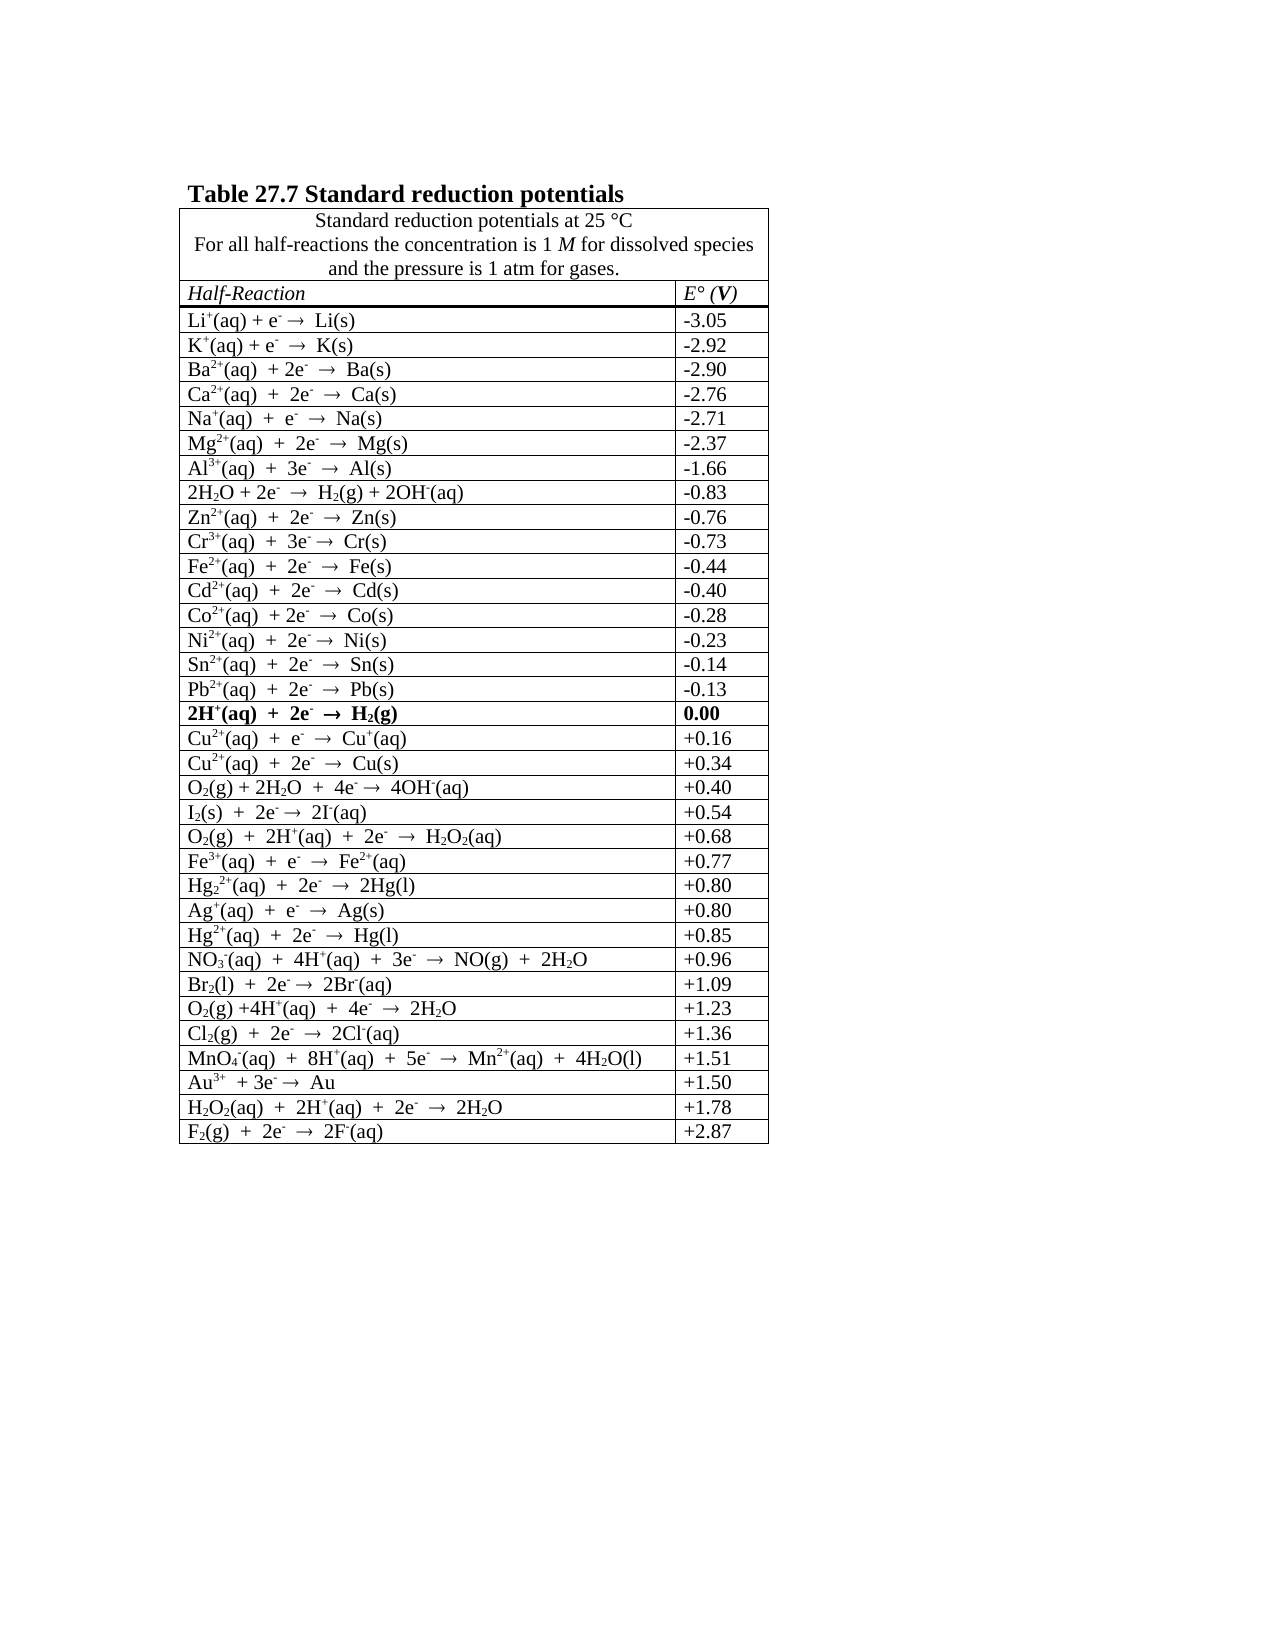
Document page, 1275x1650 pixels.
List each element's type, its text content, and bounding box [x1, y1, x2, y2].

table_cell Al3+(aq) + 3e- Al(s) [180, 456, 675, 479]
table_cell F2(g) + 2e- 2F-(aq) [180, 1120, 675, 1143]
table_cell +0.85 [676, 923, 768, 947]
table_cell -0.23 [676, 628, 768, 652]
table_cell +0.16 [676, 726, 768, 750]
table_cell O2(g) +4H+(aq) + 4e- 2H2O [180, 997, 675, 1020]
table_cell -0.28 [676, 604, 768, 627]
table_cell -1.66 [676, 456, 768, 479]
table_cell +1.51 [676, 1046, 768, 1069]
table_cell -2.71 [676, 407, 768, 430]
table_cell +0.80 [676, 874, 768, 897]
table_cell Sn2+(aq) + 2e- Sn(s) [180, 653, 675, 676]
table_cell +0.34 [676, 751, 768, 774]
table_cell O2(g) + 2H+(aq) + 2e- H2O2(aq) [180, 825, 675, 848]
table_cell +1.50 [676, 1071, 768, 1094]
table_cell +1.09 [676, 972, 768, 996]
table_cell Hg2+(aq) + 2e- Hg(l) [180, 923, 675, 947]
table_cell +1.36 [676, 1021, 768, 1045]
table_cell MnO4-(aq) + 8H+(aq) + 5e- Mn2+(aq) + 4H2O(l) [180, 1046, 675, 1069]
table_cell Br2(l) + 2e- 2Br-(aq) [180, 972, 675, 996]
table_cell Half-Reaction [180, 281, 675, 305]
table_cell Cl2(g) + 2e- 2Cl-(aq) [180, 1021, 675, 1045]
table_header Table 27.7 Standard reduction potentials [179, 179, 769, 207]
table_cell -0.13 [676, 677, 768, 701]
table_cell -2.76 [676, 382, 768, 406]
table_cell -0.76 [676, 505, 768, 529]
table_cell -0.44 [676, 554, 768, 578]
table_cell NO3-(aq) + 4H+(aq) + 3e- NO(g) + 2H2O [180, 948, 675, 971]
table_cell +0.96 [676, 948, 768, 971]
table_cell Au3+ + 3e- Au [180, 1071, 675, 1094]
table_cell -2.90 [676, 358, 768, 381]
table_cell -0.73 [676, 530, 768, 553]
table_cell +2.87 [676, 1120, 768, 1143]
table_cell Fe2+(aq) + 2e- Fe(s) [180, 554, 675, 578]
table_cell Li+(aq) + e- Li(s) [180, 308, 675, 332]
table_cell Co2+(aq) + 2e- Co(s) [180, 604, 675, 627]
table_cell +0.68 [676, 825, 768, 848]
table_cell Standard reduction potentials at 25 °C For all half-reactions the concentration is 1 M for dissolved species and the pressure is 1 atm for gases. [180, 209, 768, 280]
table_cell Ag+(aq) + e- Ag(s) [180, 899, 675, 922]
table_cell +0.77 [676, 849, 768, 873]
table_cell Cu2+(aq) + e- Cu+(aq) [180, 726, 675, 750]
table_cell Ba2+(aq) + 2e- Ba(s) [180, 358, 675, 381]
table_cell 2H2O + 2e- H2(g) + 2OH-(aq) [180, 481, 675, 504]
table_cell -0.83 [676, 481, 768, 504]
table_cell I2(s) + 2e- 2I-(aq) [180, 800, 675, 824]
table_cell Pb2+(aq) + 2e- Pb(s) [180, 677, 675, 701]
table_cell -0.40 [676, 579, 768, 602]
table_cell H2O2(aq) + 2H+(aq) + 2e- 2H2O [180, 1095, 675, 1119]
table_cell +1.78 [676, 1095, 768, 1119]
table_cell K+(aq) + e- K(s) [180, 333, 675, 357]
table_cell Zn2+(aq) + 2e- Zn(s) [180, 505, 675, 529]
table_cell Hg22+(aq) + 2e- 2Hg(l) [180, 874, 675, 897]
table_cell +0.54 [676, 800, 768, 824]
table_cell +0.80 [676, 899, 768, 922]
table_cell Ca2+(aq) + 2e- Ca(s) [180, 382, 675, 406]
table_cell Cu2+(aq) + 2e- Cu(s) [180, 751, 675, 774]
table_cell O2(g) + 2H2O + 4e- 4OH-(aq) [180, 776, 675, 799]
table_cell E° (V) [676, 281, 768, 305]
table_cell Cr3+(aq) + 3e- Cr(s) [180, 530, 675, 553]
table_cell Ni2+(aq) + 2e- Ni(s) [180, 628, 675, 652]
table_cell Cd2+(aq) + 2e- Cd(s) [180, 579, 675, 602]
table_cell -2.37 [676, 431, 768, 455]
table_cell -2.92 [676, 333, 768, 357]
table_cell +1.23 [676, 997, 768, 1020]
table_cell +0.40 [676, 776, 768, 799]
table_cell -0.14 [676, 653, 768, 676]
table_cell -3.05 [676, 308, 768, 332]
table_cell 2H+(aq) + 2e- H2(g) [180, 702, 675, 725]
table_cell Mg2+(aq) + 2e- Mg(s) [180, 431, 675, 455]
table_cell Na+(aq) + e- Na(s) [180, 407, 675, 430]
table_cell Fe3+(aq) + e- Fe2+(aq) [180, 849, 675, 873]
table_cell 0.00 [676, 702, 768, 725]
